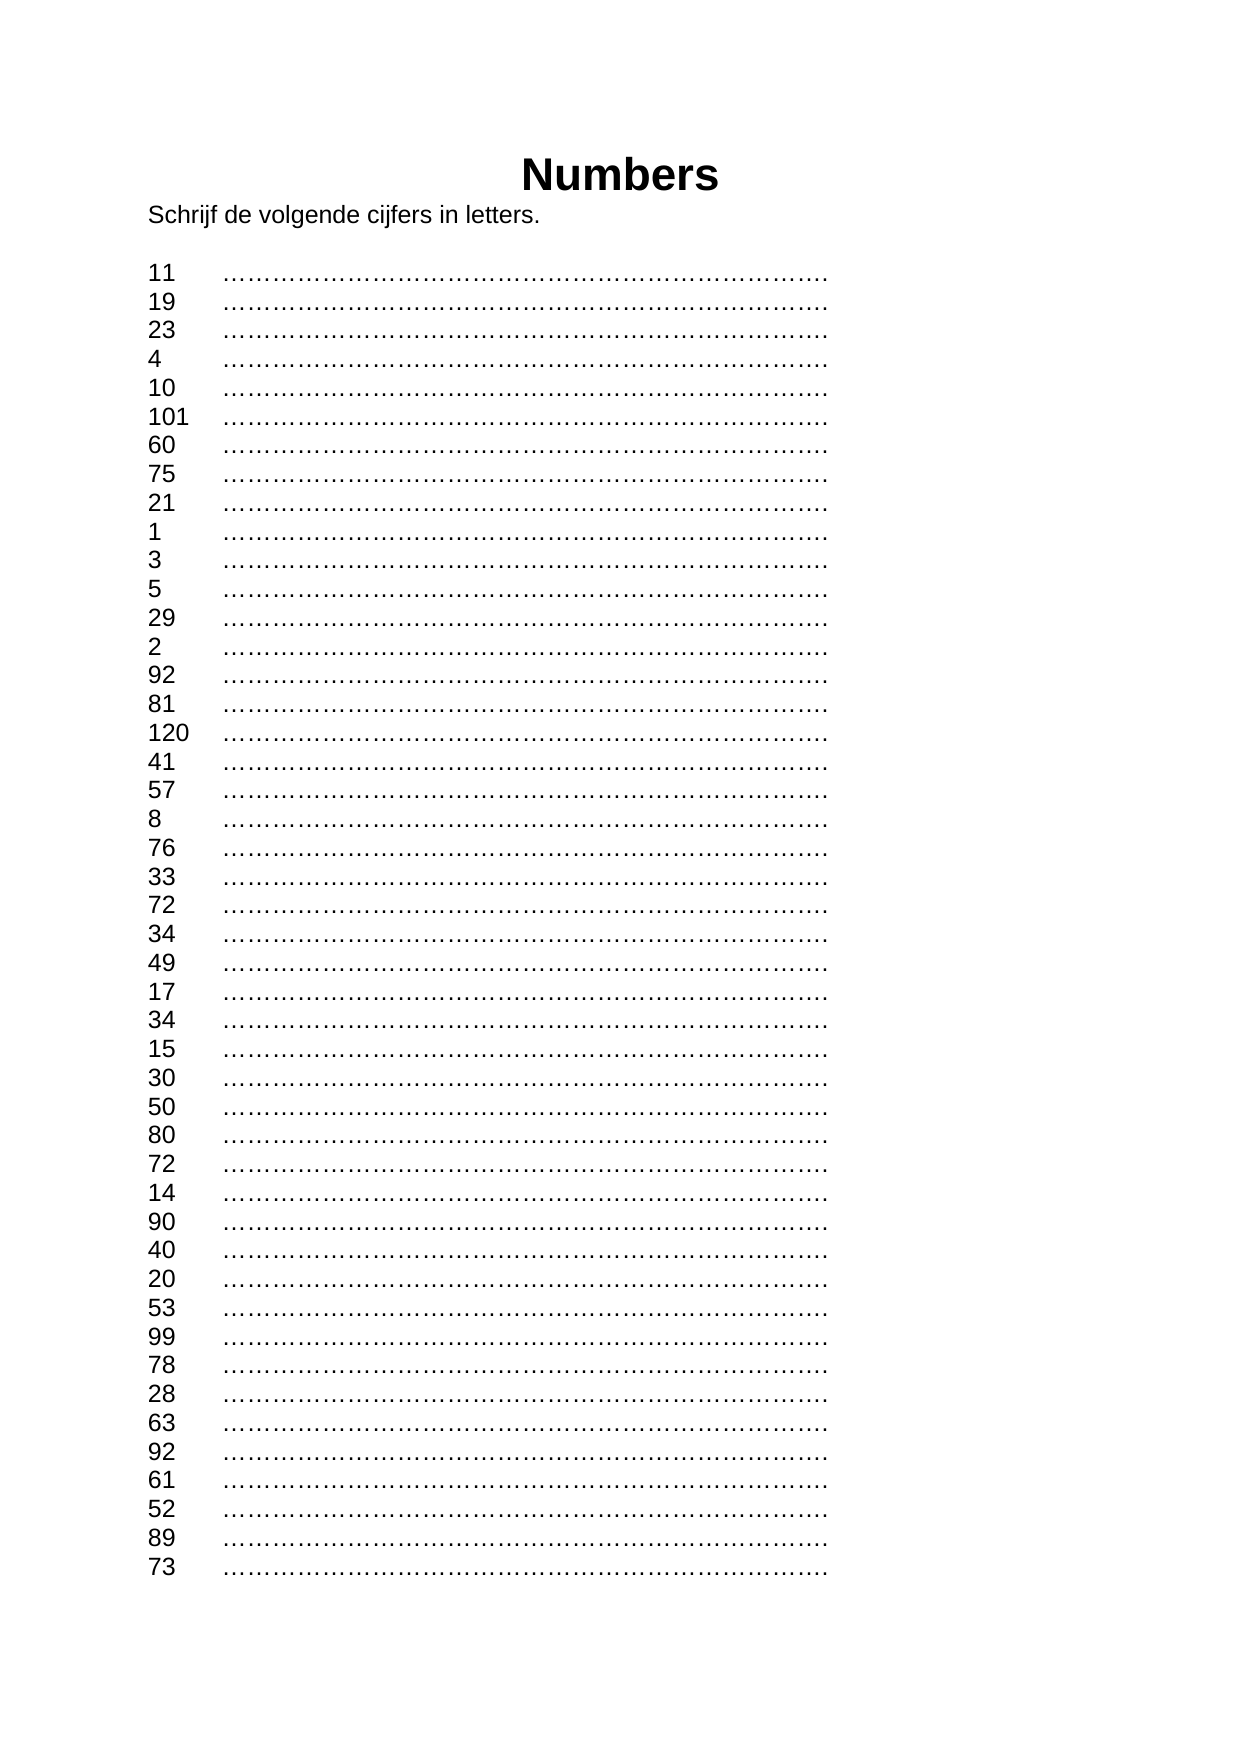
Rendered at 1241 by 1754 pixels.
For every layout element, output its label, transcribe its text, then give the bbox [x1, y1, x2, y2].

text 29 ………………………………………………………………. [148, 603, 1093, 632]
text 50 ………………………………………………………………. [148, 1092, 1093, 1120]
text 30 ………………………………………………………………. [148, 1063, 1093, 1092]
text 81 ………………………………………………………………. [148, 689, 1093, 718]
text 15 ………………………………………………………………. [148, 1034, 1093, 1063]
text 49 ………………………………………………………………. [148, 948, 1093, 977]
text 53 ………………………………………………………………. [148, 1293, 1093, 1322]
text 92 ………………………………………………………………. [148, 1437, 1093, 1465]
text 8 ………………………………………………………………. [148, 804, 1093, 833]
text 63 ………………………………………………………………. [148, 1408, 1093, 1437]
text 28 ………………………………………………………………. [148, 1379, 1093, 1408]
text 5 ………………………………………………………………. [148, 574, 1093, 603]
text 52 ………………………………………………………………. [148, 1494, 1093, 1523]
text 34 ………………………………………………………………. [148, 919, 1093, 948]
text 73 ………………………………………………………………. [148, 1552, 1093, 1580]
text 20 ………………………………………………………………. [148, 1264, 1093, 1293]
text 72 ………………………………………………………………. [148, 890, 1093, 919]
text 14 ………………………………………………………………. [148, 1178, 1093, 1207]
text 3 ………………………………………………………………. [148, 545, 1093, 574]
text 80 ………………………………………………………………. [148, 1120, 1093, 1149]
text 89 ………………………………………………………………. [148, 1523, 1093, 1552]
text 75 ………………………………………………………………. [148, 459, 1093, 488]
text 92 ………………………………………………………………. [148, 660, 1093, 689]
text 4 ………………………………………………………………. [148, 344, 1093, 373]
text Schrijf de volgende cijfers in letters. [148, 200, 1093, 229]
text 17 ………………………………………………………………. [148, 977, 1093, 1005]
text 57 ………………………………………………………………. [148, 775, 1093, 804]
text 99 ………………………………………………………………. [148, 1322, 1093, 1350]
text 120 ………………………………………………………………. [148, 718, 1093, 747]
text 78 ………………………………………………………………. [148, 1350, 1093, 1379]
text 41 ………………………………………………………………. [148, 747, 1093, 775]
text 40 ………………………………………………………………. [148, 1235, 1093, 1264]
text 19 ………………………………………………………………. [148, 287, 1093, 315]
text Numbers [148, 148, 1093, 200]
text 76 ………………………………………………………………. [148, 833, 1093, 862]
text 21 ………………………………………………………………. [148, 488, 1093, 517]
text 1 ………………………………………………………………. [148, 517, 1093, 545]
text 23 ………………………………………………………………. [148, 315, 1093, 344]
text 33 ………………………………………………………………. [148, 862, 1093, 890]
text 2 ………………………………………………………………. [148, 632, 1093, 660]
text 60 ………………………………………………………………. [148, 430, 1093, 459]
text 10 ………………………………………………………………. [148, 373, 1093, 402]
text 101 ………………………………………………………………. [148, 402, 1093, 430]
text 72 ………………………………………………………………. [148, 1149, 1093, 1178]
text 61 ………………………………………………………………. [148, 1465, 1093, 1494]
text 11 ………………………………………………………………. [148, 258, 1093, 287]
text 90 ………………………………………………………………. [148, 1207, 1093, 1235]
text 34 ………………………………………………………………. [148, 1005, 1093, 1034]
